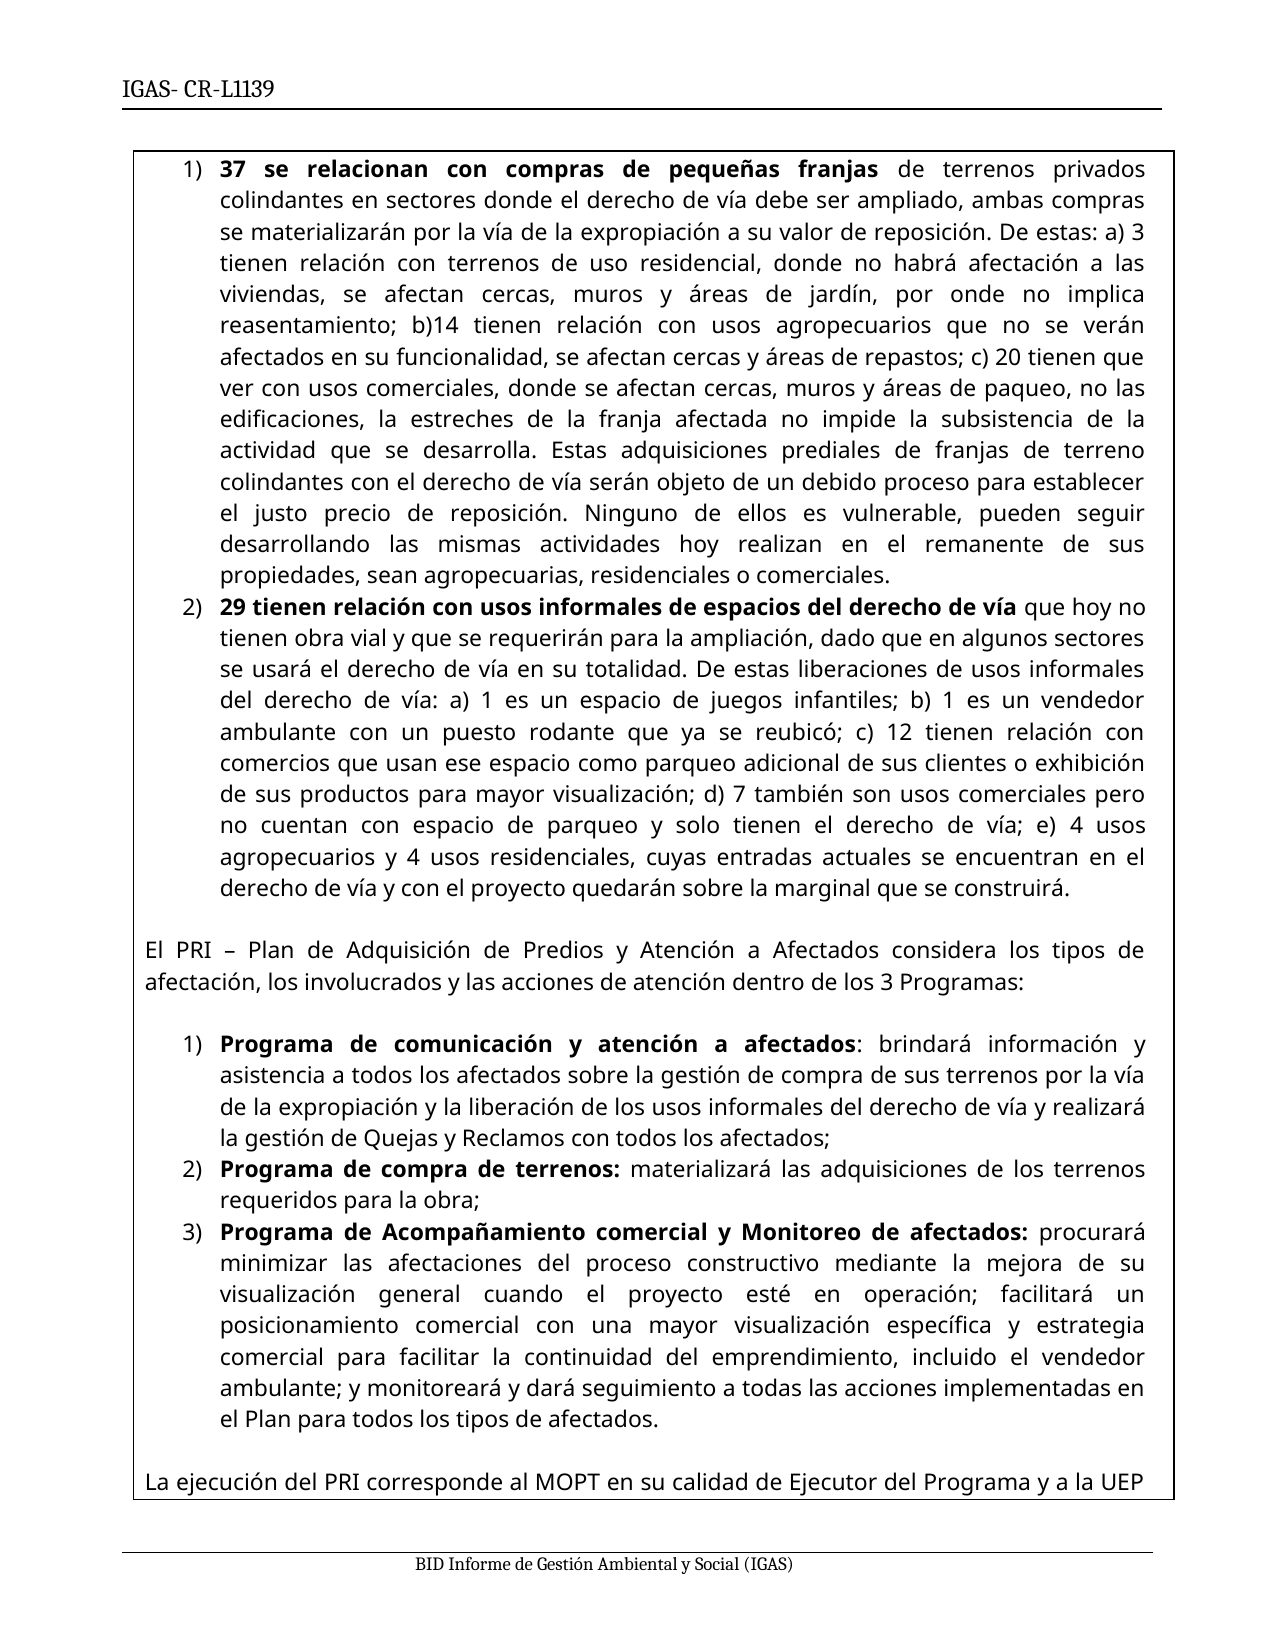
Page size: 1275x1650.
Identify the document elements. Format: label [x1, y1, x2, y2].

table_cell [134, 152, 1173, 1498]
